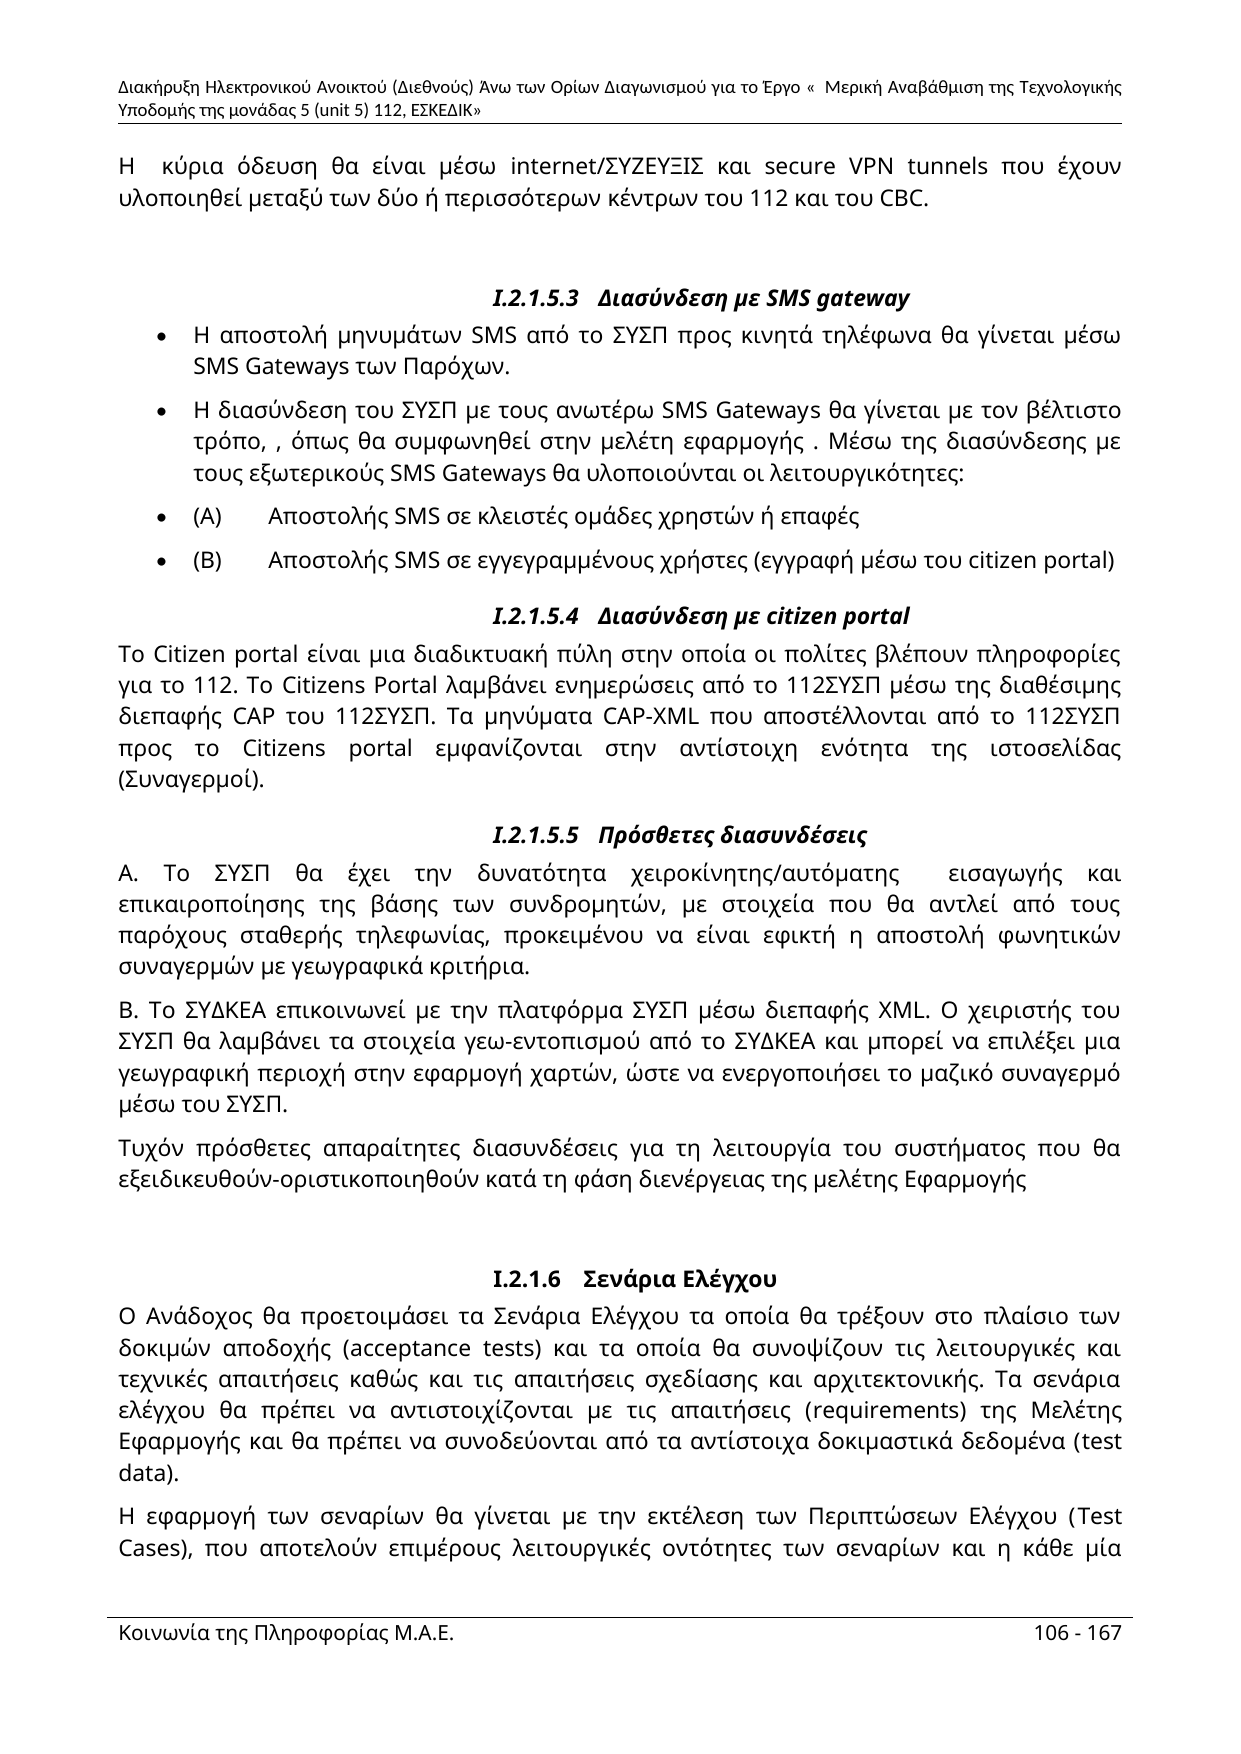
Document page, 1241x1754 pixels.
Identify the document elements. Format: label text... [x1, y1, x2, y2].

text Τυχόν πρόσθετες απαραίτητες διασυνδέσεις για τη λειτουργία του συστήματος που θα εξειδικευθούν-οριστικοποιηθούν κατά τη φάση διενέργειας της μελέτης Εφαρμογής [118, 1131, 1122, 1194]
subtitle Πρόσθετες διασυνδέσεις [493, 819, 1122, 850]
text Β. Το ΣΥΔΚΕΑ επικοινωνεί με την πλατφόρμα ΣΥΣΠ μέσω διεπαφής XML. Ο χειριστής του ΣΥΣΠ θα λαμβάνει τα στοιχεία γεω-εντοπισμού από το ΣΥΔΚΕΑ και μπορεί να επιλέξει μια γεωγραφική περιοχή στην εφαρμογή χαρτών, ώστε να ενεργοποιήσει το μαζικό συναγερμό μέσω του ΣΥΣΠ. [118, 994, 1122, 1119]
subtitle Διασύνδεση με SMS gateway [493, 281, 1122, 313]
text Ο Ανάδοχος θα προετοιμάσει τα Σενάρια Ελέγχου τα οποία θα τρέξουν στο πλαίσιο των δοκιμών αποδοχής (acceptance tests) και τα οποία θα συνοψίζουν τις λειτουργικές και τεχνικές απαιτήσεις καθώς και τις απαιτήσεις σχεδίασης και αρχιτεκτονικής. Τα σενάρια ελέγχου θα πρέπει να αντιστοιχίζονται με τις απαιτήσεις (requirements) της Μελέτης Εφαρμογής και θα πρέπει να συνοδεύονται από τα αντίστοιχα δοκιμαστικά δεδομένα (test data). [118, 1300, 1122, 1488]
list Η αποστολή μηνυμάτων SMS από το ΣΥΣΠ προς κινητά τηλέφωνα θα γίνεται μέσω SMS Gateways των Παρόχων. [156, 319, 1122, 381]
list Η διασύνδεση του ΣΥΣΠ με τους ανωτέρω SMS Gateways θα γίνεται με τον βέλτιστο τρόπο, , όπως θα συμφωνηθεί στην μελέτη εφαρμογής . Μέσω της διασύνδεσης με τους εξωτερικούς SMS Gateways θα υλοποιούνται οι λειτουργικότητες: [156, 394, 1122, 488]
text Α. Το ΣΥΣΠ θα έχει την δυνατότητα χειροκίνητης/αυτόματης εισαγωγής και επικαιροποίησης της βάσης των συνδρομητών, με στοιχεία που θα αντλεί από τους παρόχους σταθερής τηλεφωνίας, προκειμένου να είναι εφικτή η αποστολή φωνητικών συναγερμών με γεωγραφικά κριτήρια. [118, 856, 1122, 981]
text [118, 1500, 1122, 1563]
list (A) Αποστολής SMS σε κλειστές ομάδες χρηστών ή επαφές [156, 500, 1122, 531]
text Το Citizen portal είναι μια διαδικτυακή πύλη στην οποία οι πολίτες βλέπουν πληροφορίες για το 112. Το Citizens Portal λαμβάνει ενημερώσεις από το 112ΣΥΣΠ μέσω της διαθέσιμης διεπαφής CAP του 112ΣΥΣΠ. Τα μηνύματα CAP-XML που αποστέλλονται από το 112ΣΥΣΠ προς το Citizens portal εμφανίζονται στην αντίστοιχη ενότητα της ιστοσελίδας (Συναγερμοί). [118, 638, 1122, 794]
list (B) Αποστολής SMS σε εγγεγραμμένους χρήστες (εγγραφή μέσω του citizen portal) [156, 544, 1122, 575]
subtitle Διασύνδεση με citizen portal [493, 600, 1122, 631]
text Η κύρια όδευση θα είναι μέσω internet/ΣΥΖΕΥΞΙΣ και secure VPN tunnels που έχουν υλοποιηθεί μεταξύ των δύο ή περισσότερων κέντρων του 112 και του CBC. [118, 150, 1122, 213]
subtitle Σενάρια Ελέγχου [493, 1263, 1122, 1294]
